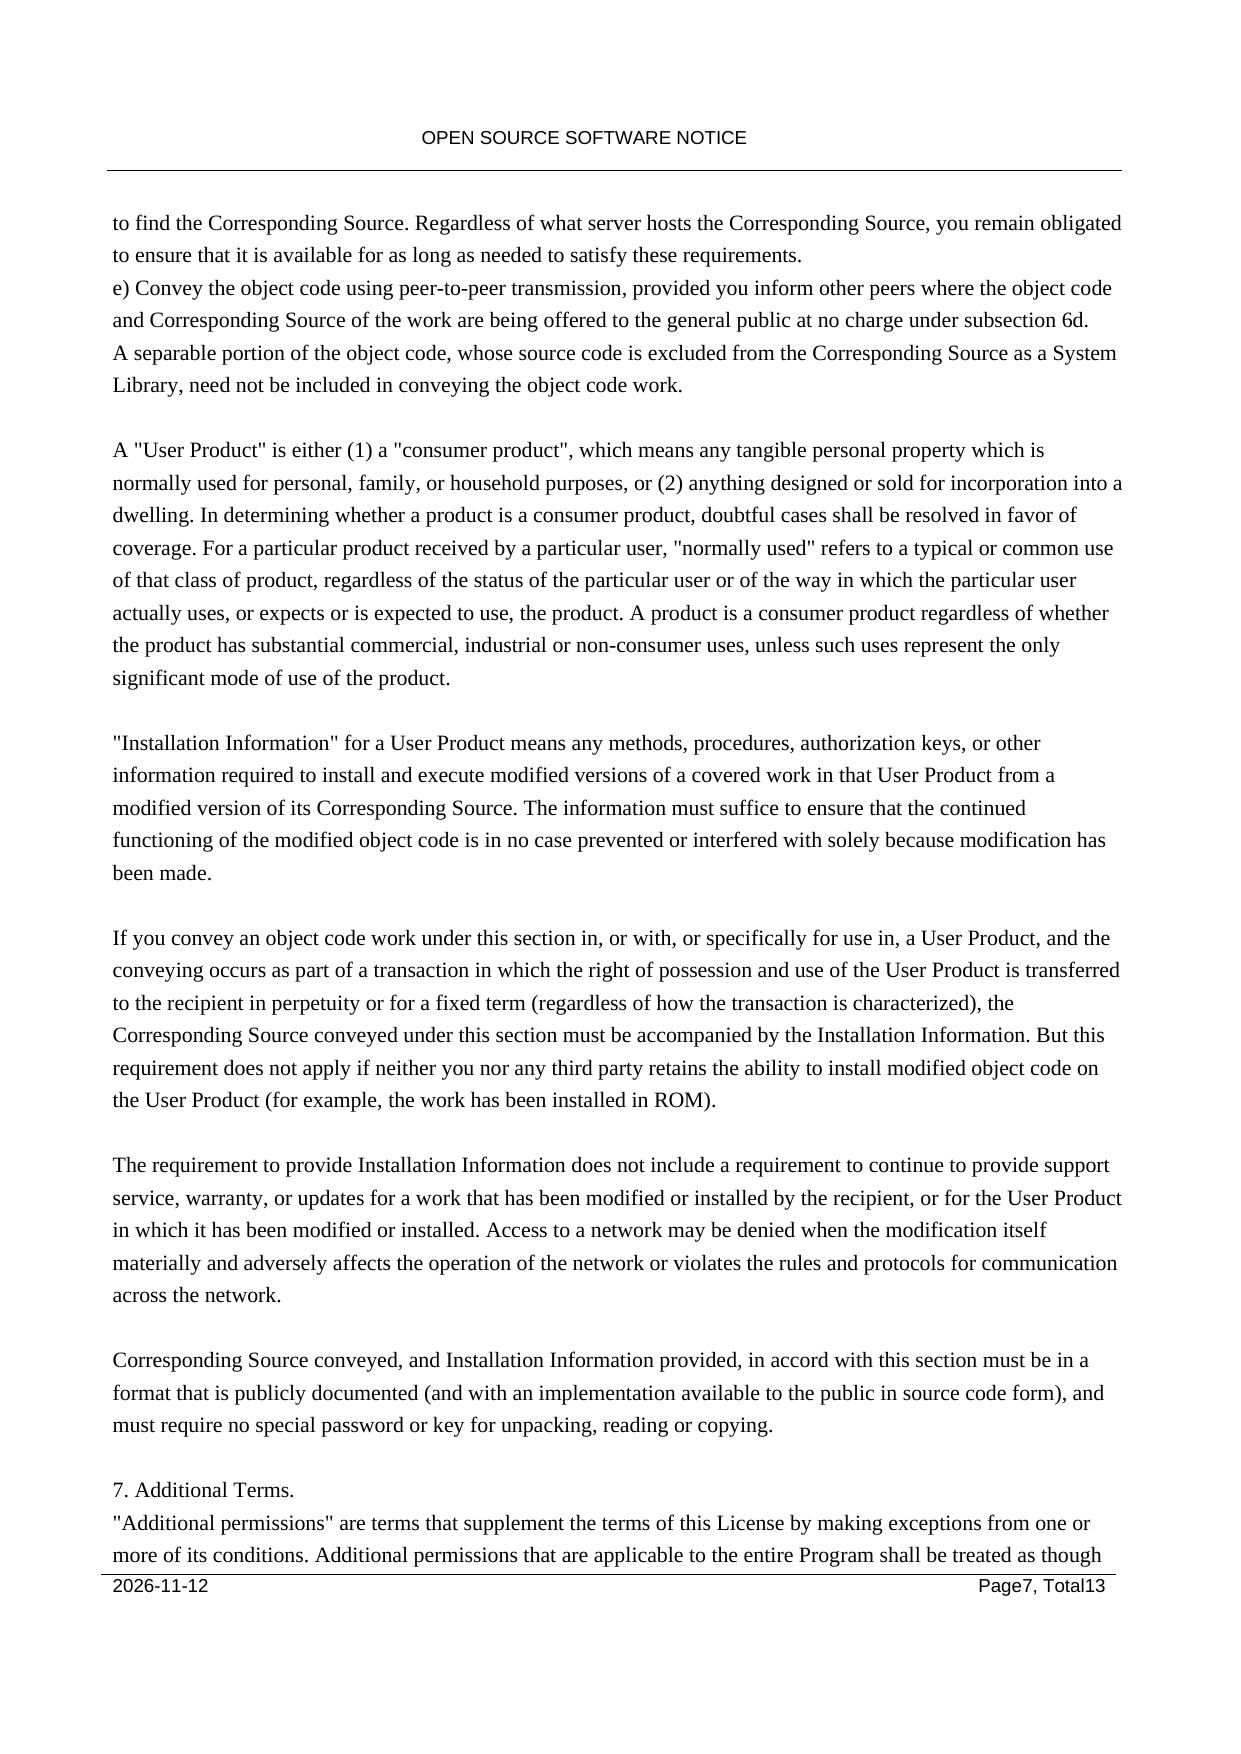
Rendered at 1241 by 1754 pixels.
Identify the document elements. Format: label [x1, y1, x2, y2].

text [112, 206, 1128, 1571]
